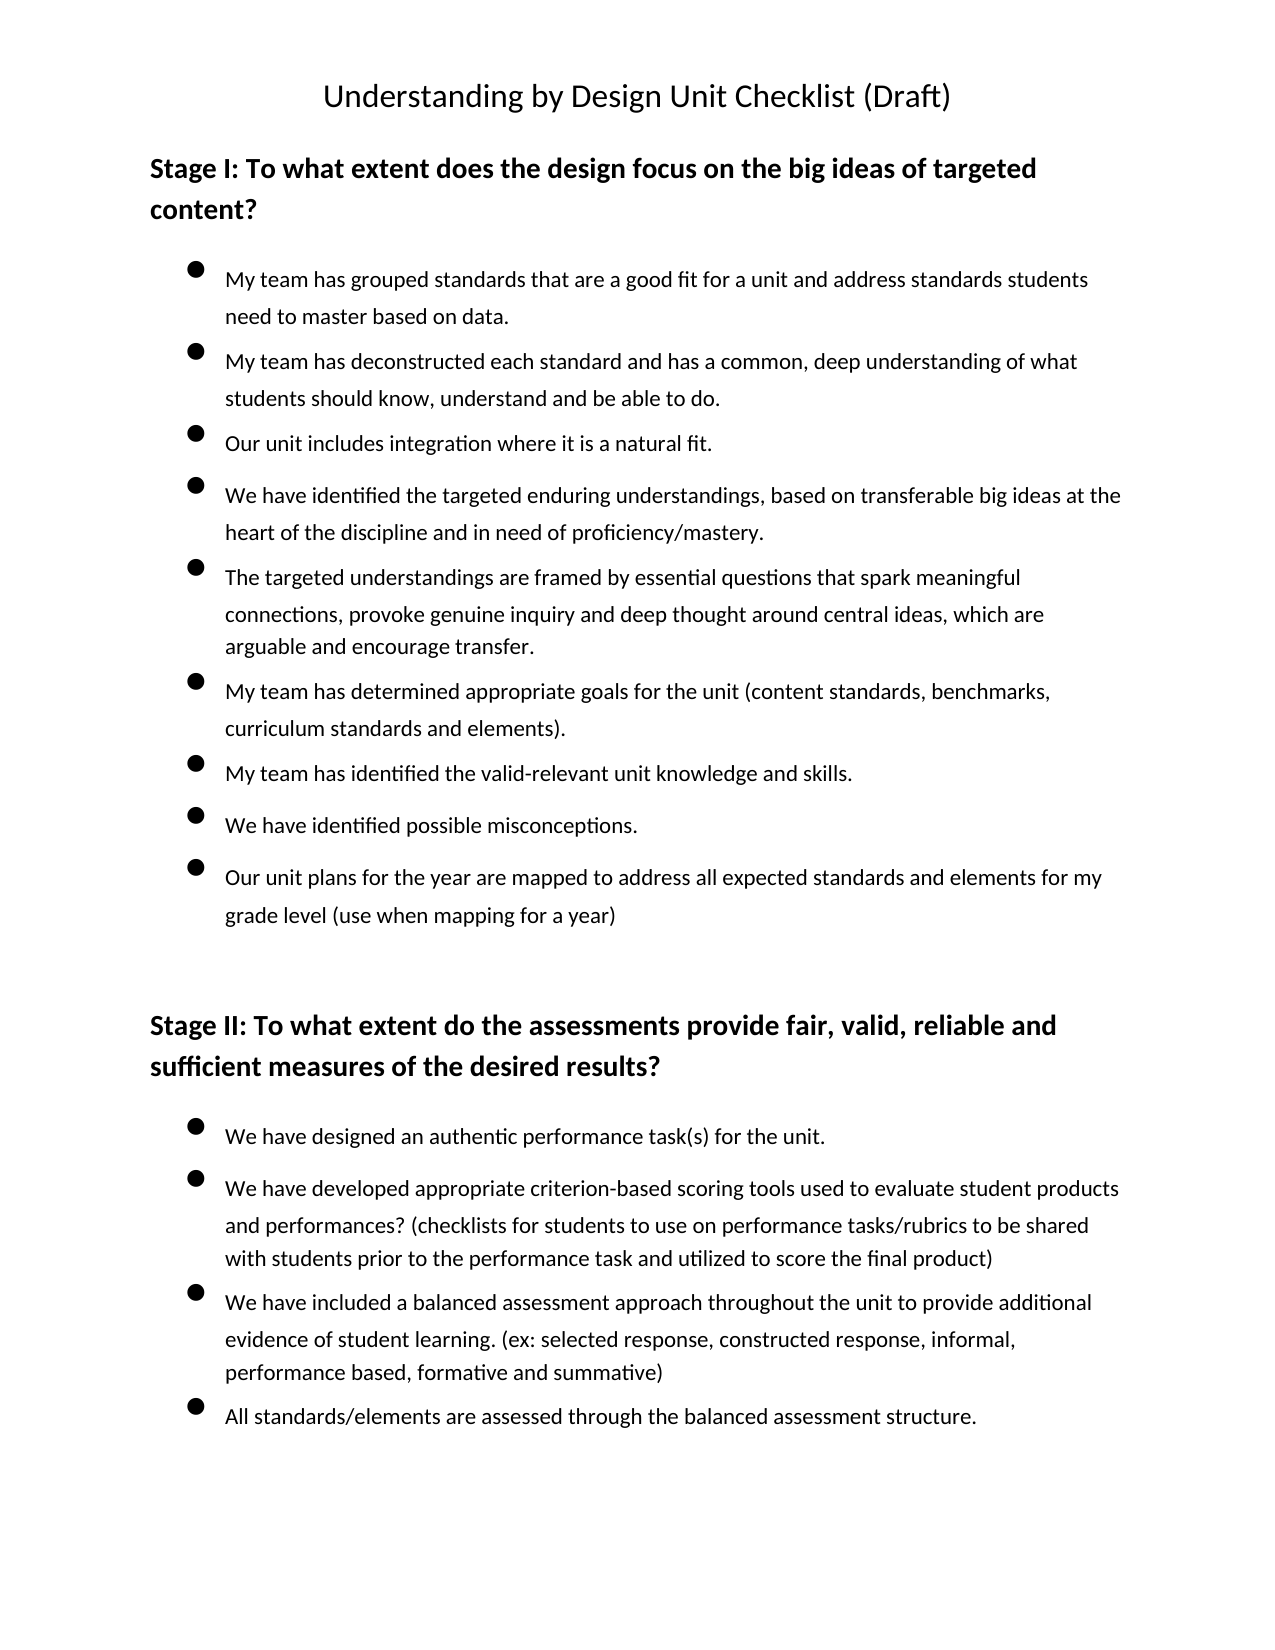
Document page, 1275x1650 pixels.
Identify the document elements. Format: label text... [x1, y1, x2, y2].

text Stage II: To what extent do the assessments provide fair, valid, reliable and sufficient measures of the desired results? [150, 1007, 1125, 1083]
list We have designed an authentic performance task(s) for the unit. [187, 1109, 1125, 1155]
list My team has deconstructed each standard and has a common, deep understanding of what students should know, understand and be able to do. [187, 334, 1125, 412]
list We have included a balanced assessment approach throughout the unit to provide additional evidence of student learning. (ex: selected response, constructed response, informal, performance based, formative and summative) [187, 1276, 1125, 1386]
list We have identified the targeted enduring understandings, based on transferable big ideas at the heart of the discipline and in need of proficiency/mastery. [187, 469, 1125, 546]
list The targeted understandings are framed by essential questions that spark meaningful connections, provoke genuine inquiry and deep thought around central ideas, which are arguable and encourage transfer. [187, 551, 1125, 661]
list We have developed appropriate criterion-based scoring tools used to evaluate student products and performances? (checklists for students to use on performance tasks/rubrics to be shared with students prior to the performance task and utilized to score the final product) [187, 1162, 1125, 1272]
list My team has grouped standards that are a good fit for a unit and address standards students need to master based on data. [187, 253, 1125, 330]
list Our unit includes integration where it is a natural fit. [187, 416, 1125, 462]
list We have identified possible misconceptions. [187, 799, 1125, 844]
list All standards/elements are assessed through the balanced assessment structure. [187, 1390, 1125, 1436]
list My team has identified the valid-relevant unit knowledge and skills. [187, 747, 1125, 792]
list Our unit plans for the year are mapped to address all expected standards and elements for my grade level (use when mapping for a year) [187, 851, 1125, 929]
text Stage I: To what extent does the design focus on the big ideas of targeted content? [150, 150, 1125, 227]
list My team has determined appropriate goals for the unit (content standards, benchmarks, curriculum standards and elements). [187, 665, 1125, 742]
